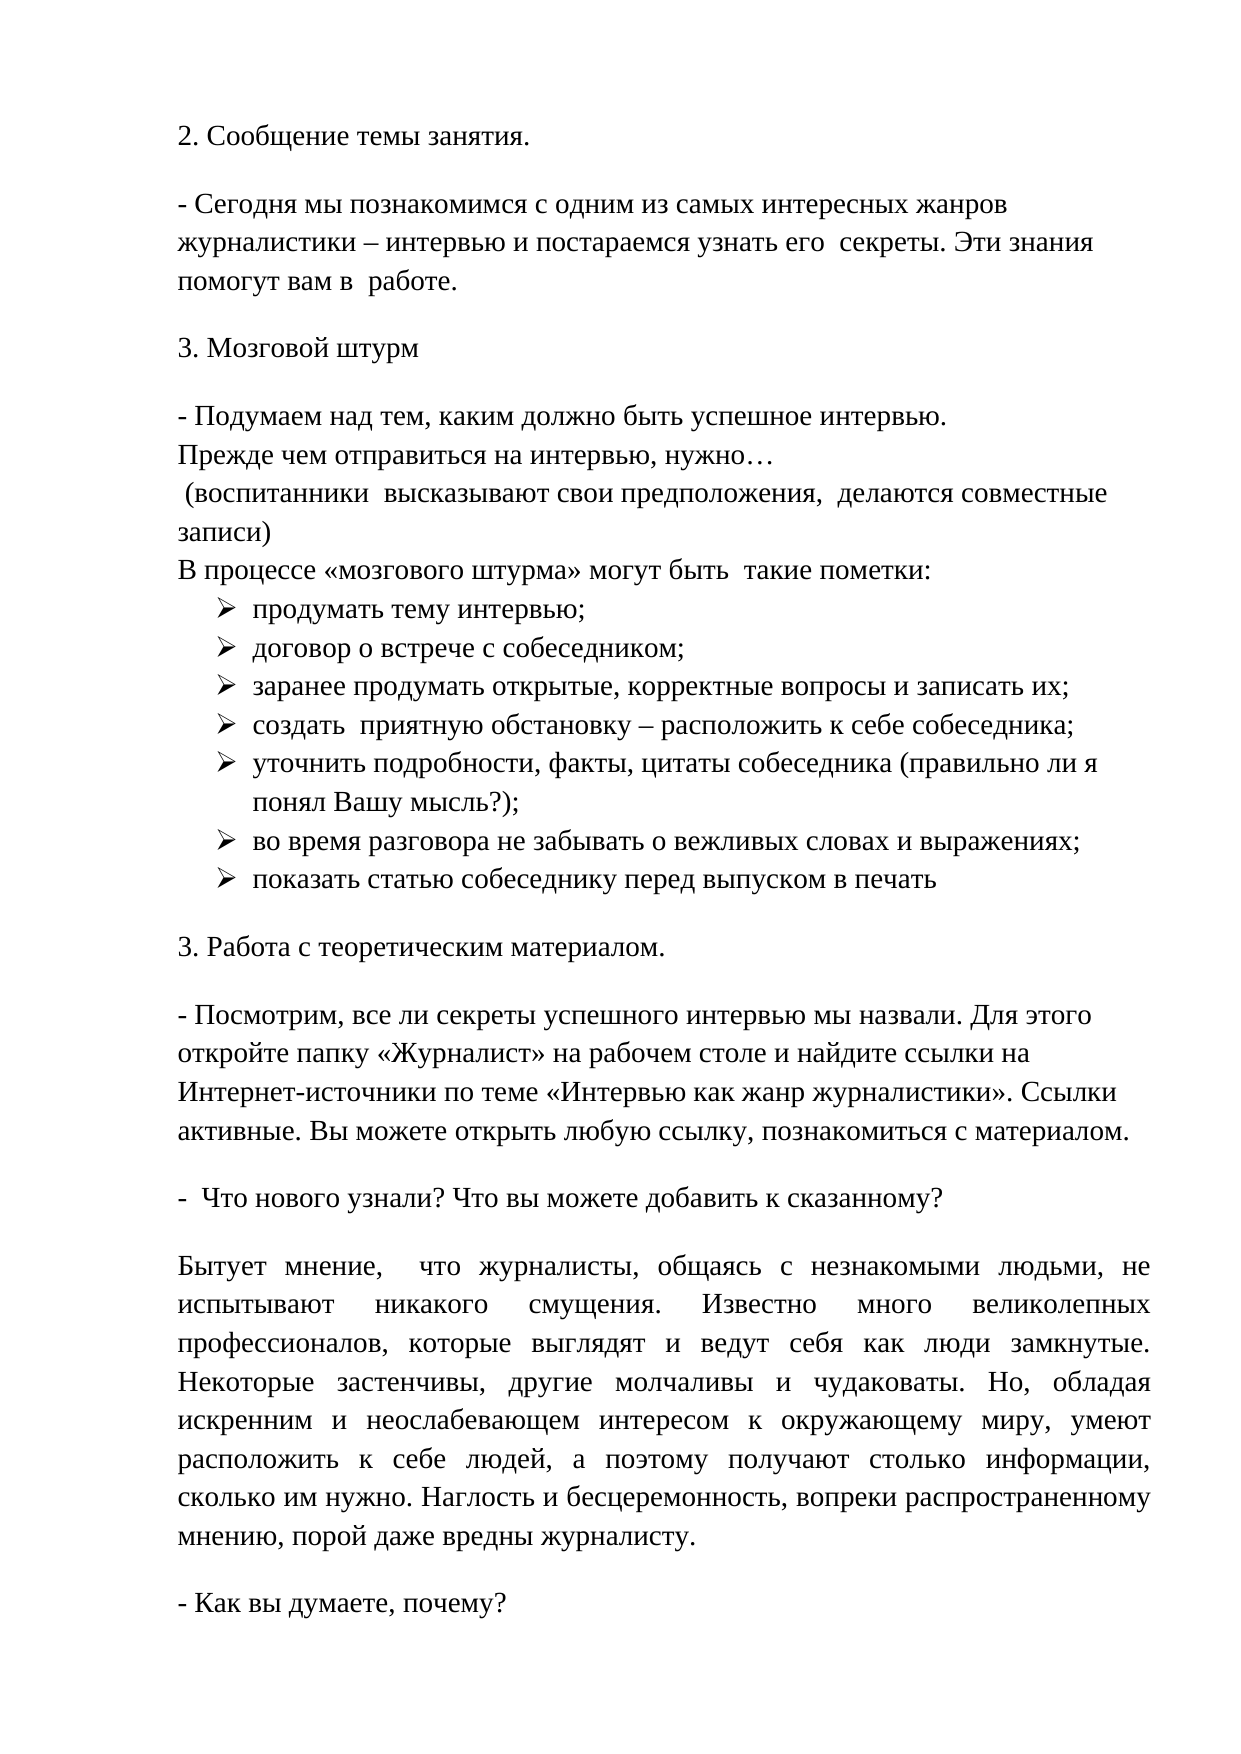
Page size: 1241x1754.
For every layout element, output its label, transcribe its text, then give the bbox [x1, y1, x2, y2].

text 3. Работа с теоретическим материалом. [177, 929, 1152, 963]
text Бытует мнение, что журналисты, общаясь с незнакомыми людьми, не испытывают никакого смущения. Известно много великолепных профессионалов, которые выглядят и ведут себя как люди замкнутые. Некоторые застенчивы, другие молчаливы и чудаковаты. Но, обладая искренним и неослабевающем интересом к окружающему миру, умеют расположить к себе людей, а поэтому получают столько информации, сколько им нужно. Наглость и бесцеремонность, вопреки распространенному мнению, порой даже вредны журналисту. [177, 1248, 1152, 1551]
text - Посмотрим, все ли секреты успешного интервью мы назвали. Для этого откройте папку «Журналист» на рабочем столе и найдите ссылки на Интернет-источники по теме «Интервью как жанр журналистики». Ссылки активные. Вы можете открыть любую ссылку, познакомиться с материалом. [177, 997, 1152, 1146]
text - Как вы думаете, почему? [177, 1586, 1152, 1619]
list уточнить подробности, факты, цитаты собеседника (правильно ли я понял Вашу мысль?); [215, 746, 1152, 818]
list создать приятную обстановку – расположить к себе собеседника; [215, 707, 1152, 741]
text 3. Мозговой штурм [177, 331, 1152, 364]
text 2. Сообщение темы занятия. [177, 118, 1152, 152]
text Прежде чем отправиться на интервью, нужно… [177, 437, 1152, 470]
text - Сегодня мы познакомимся с одним из самых интересных жанров журналистики – интервью и постараемся узнать его секреты. Эти знания помогут вам в работе. [177, 186, 1152, 296]
text - Подумаем над тем, каким должно быть успешное интервью. [177, 398, 1152, 432]
text - Что нового узнали? Что вы можете добавить к сказанному? [177, 1180, 1152, 1214]
list заранее продумать открытые, корректные вопросы и записать их; [215, 668, 1152, 702]
list договор о встрече с собеседником; [215, 630, 1152, 663]
text (воспитанники высказывают свои предположения, делаются совместные записи) [177, 475, 1152, 547]
list продумать тему интервью; [215, 591, 1152, 625]
text В процессе «мозгового штурма» могут быть такие пометки: [177, 552, 1152, 586]
list во время разговора не забывать о вежливых словах и выражениях; [215, 823, 1152, 856]
list показать статью собеседнику перед выпуском в печать [215, 861, 1152, 895]
